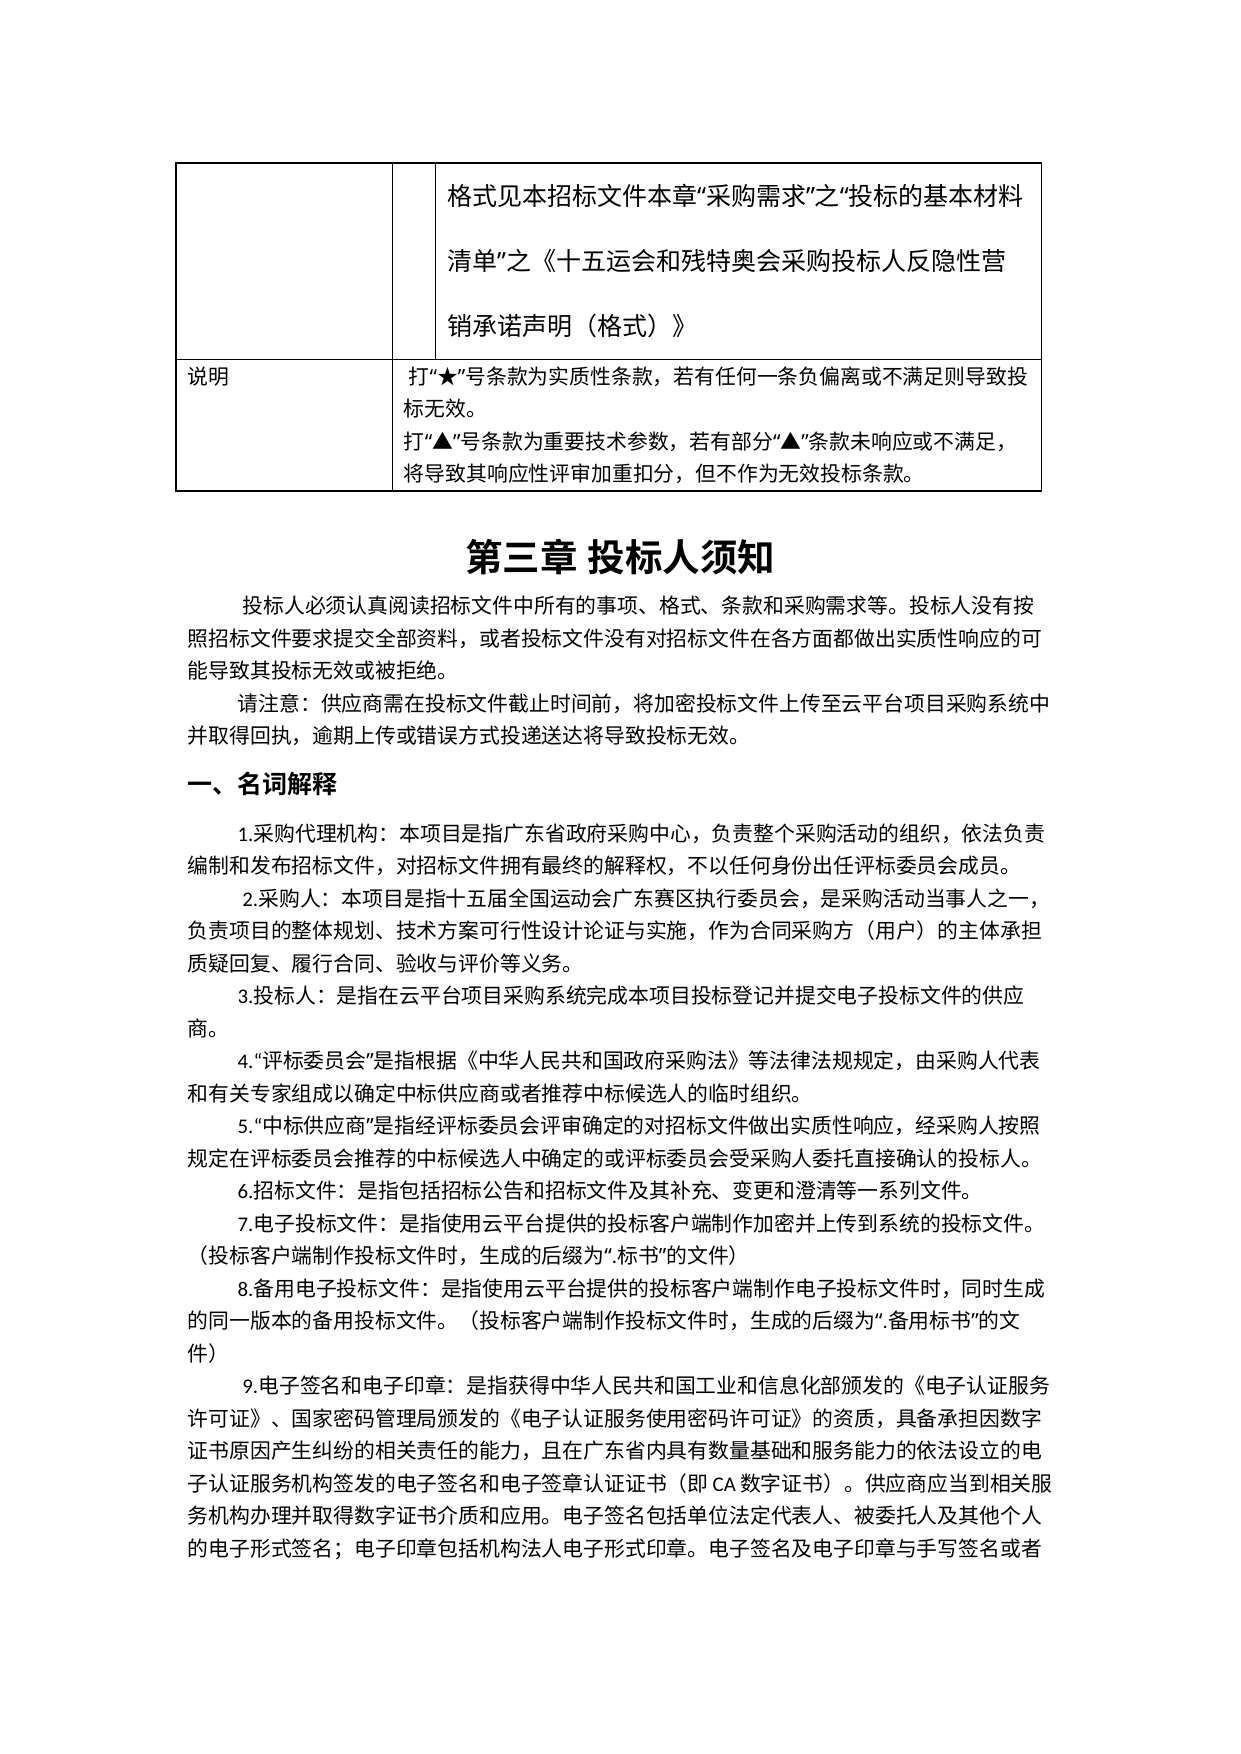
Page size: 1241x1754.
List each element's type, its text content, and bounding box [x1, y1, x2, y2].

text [187, 1369, 1053, 1564]
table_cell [436, 164, 1041, 358]
text 5.“中标供应商”是指经评标委员会评审确定的对招标文件做出实质性响应，经采购人按照规定在评标委员会推荐的中标候选人中确定的或评标委员会受采购人委托直接确认的投标人。 [187, 1109, 1053, 1174]
text 4.“评标委员会”是指根据《中华人民共和国政府采购法》等法律法规规定，由采购人代表和有关专家组成以确定中标供应商或者推荐中标候选人的临时组织。 [187, 1044, 1053, 1109]
text 3.投标人：是指在云平台项目采购系统完成本项目投标登记并提交电子投标文件的供应商。 [187, 979, 1053, 1044]
text 6.招标文件：是指包括招标公告和招标文件及其补充、变更和澄清等一系列文件。 [187, 1174, 1053, 1207]
table_cell 6 [393, 164, 435, 358]
table_cell ★ [177, 164, 392, 358]
text 7.电子投标文件：是指使用云平台提供的投标客户端制作加密并上传到系统的投标文件。（投标客户端制作投标文件时，生成的后缀为“.标书”的文件） [187, 1207, 1053, 1272]
text 1.采购代理机构：本项目是指广东省政府采购中心，负责整个采购活动的组织，依法负责编制和发布招标文件，对招标文件拥有最终的解释权，不以任何身份出任评标委员会成员。 [187, 817, 1053, 882]
table_cell 打“★”号条款为实质性条款，若有任何一条负偏离或不满足则导致投标无效。 打“▲”号条款为重要技术参数，若有部分“▲”条款未响应或不满足，将导致其响应性评审加重扣分，但不作为无效投标条款。 [393, 360, 1041, 490]
text 2.采购人：本项目是指十五届全国运动会广东赛区执行委员会，是采购活动当事人之一，负责项目的整体规划、技术方案可行性设计论证与实施，作为合同采购方（用户）的主体承担质疑回复、履行合同、验收与评价等义务。 [187, 882, 1053, 979]
table_cell 说明 [177, 360, 392, 490]
text 请注意：供应商需在投标文件截止时间前，将加密投标文件上传至云平台项目采购系统中并取得回执，逾期上传或错误方式投递送达将导致投标无效。 [187, 687, 1053, 752]
text 投标人必须认真阅读招标文件中所有的事项、格式、条款和采购需求等。投标人没有按照招标文件要求提交全部资料，或者投标文件没有对招标文件在各方面都做出实质性响应的可能导致其投标无效或被拒绝。 [187, 589, 1053, 687]
text 8.备用电子投标文件：是指使用云平台提供的投标客户端制作电子投标文件时，同时生成的同一版本的备用投标文件。（投标客户端制作投标文件时，生成的后缀为“.备用标书”的文件） [187, 1272, 1053, 1369]
text 一、名词解释 [187, 752, 1053, 817]
text 第三章 投标人须知 [187, 524, 1053, 589]
